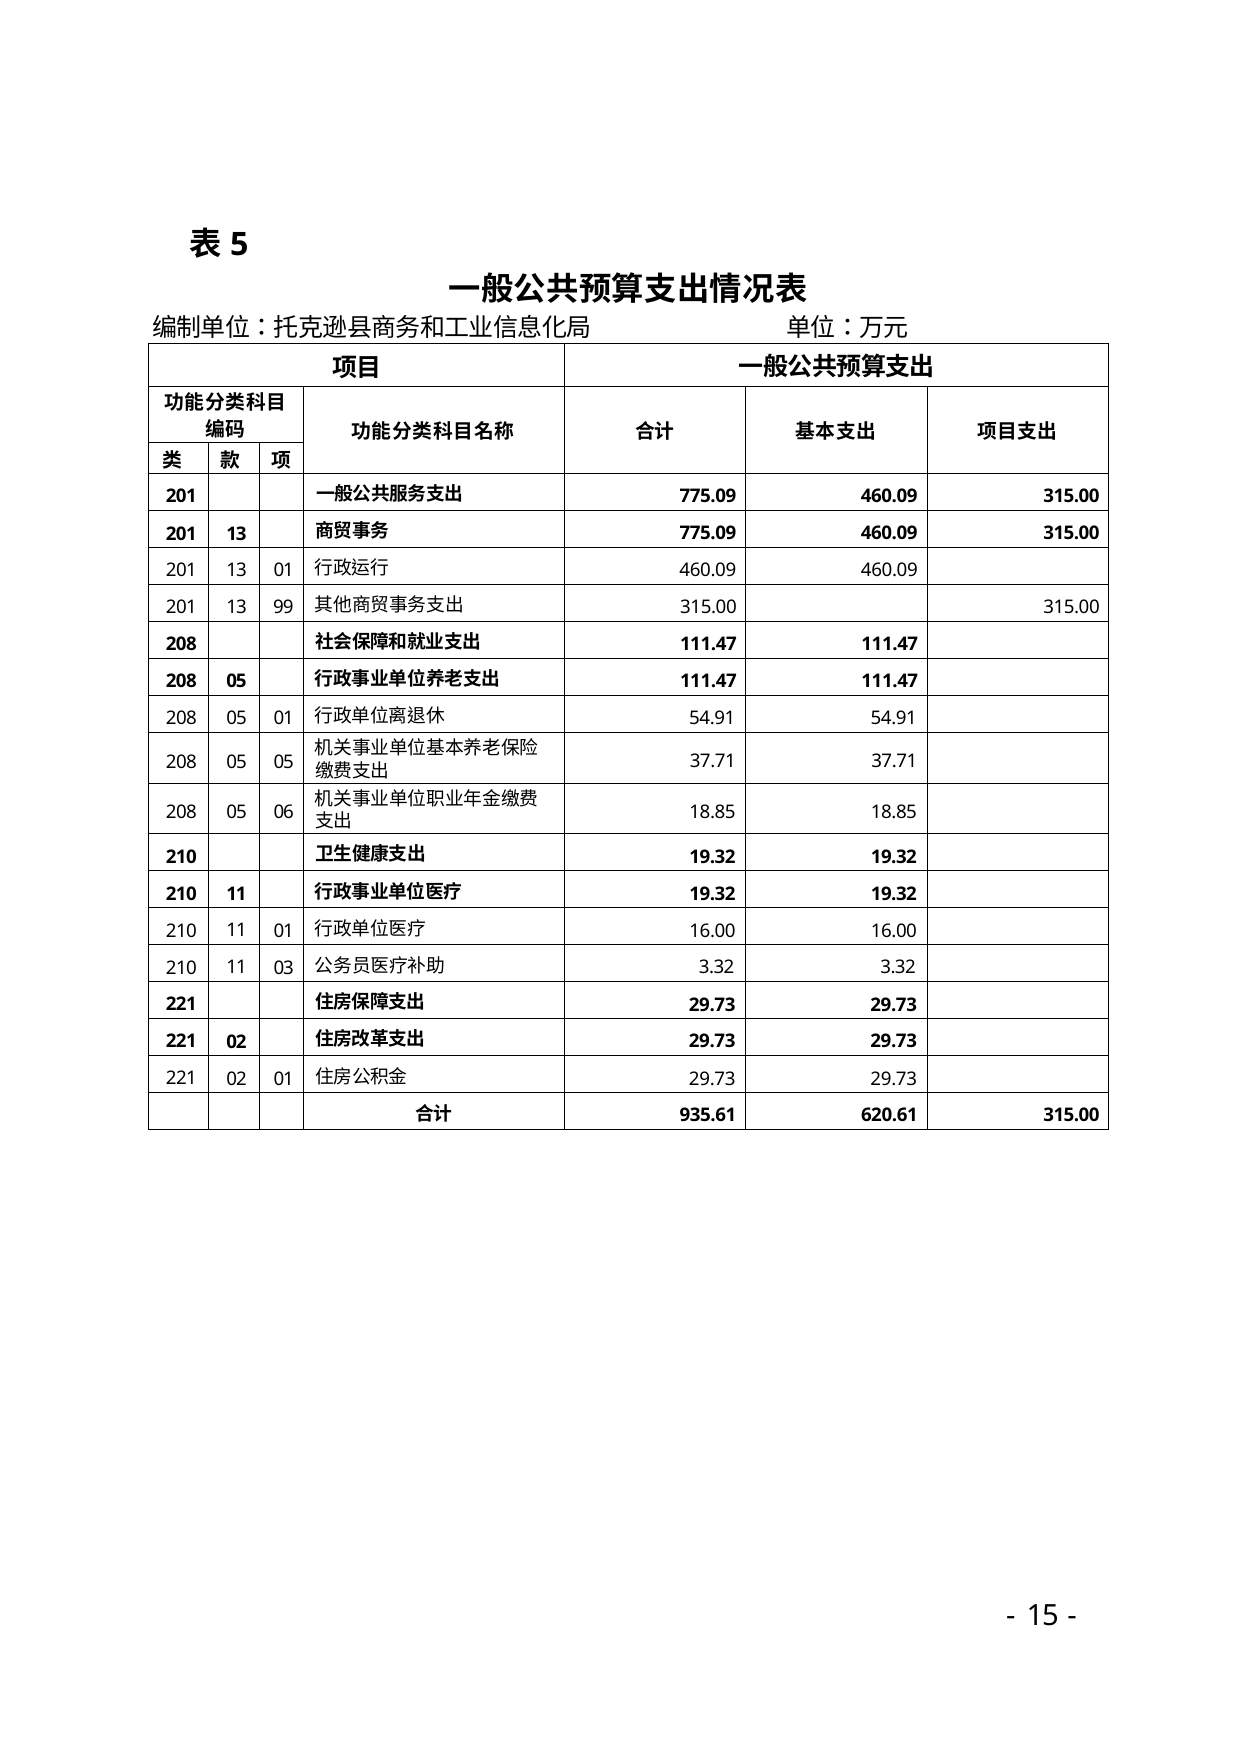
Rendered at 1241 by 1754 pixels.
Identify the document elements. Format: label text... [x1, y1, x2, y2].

table_cell 111.47 [746, 622, 927, 658]
table_cell [209, 622, 259, 658]
table_cell 01 [260, 548, 303, 584]
table_cell [928, 548, 1108, 584]
table_cell [209, 982, 259, 1018]
table_cell [260, 834, 303, 870]
table_cell 201 [149, 548, 208, 584]
table_cell 18.85 [565, 784, 745, 833]
table_cell 卫生健康支出 [304, 834, 564, 870]
table_cell 01 [260, 1056, 303, 1092]
table_cell 315.00 [565, 585, 745, 621]
table_cell [209, 474, 259, 510]
table_cell 功能分类科目名称 [304, 387, 564, 473]
table_cell [928, 1056, 1108, 1092]
table_cell 210 [149, 871, 208, 907]
table_cell 208 [149, 784, 208, 833]
table_cell 01 [260, 696, 303, 732]
table_cell 620.61 [746, 1093, 927, 1129]
table_cell 功能分类科目 编码 [149, 387, 303, 442]
table_cell 54.91 [746, 696, 927, 732]
table_cell [260, 1019, 303, 1055]
table_cell 315.00 [928, 511, 1108, 547]
table_cell 29.73 [746, 1019, 927, 1055]
table_cell 19.32 [565, 871, 745, 907]
table_cell 37.71 [565, 733, 745, 783]
table_cell 29.73 [565, 982, 745, 1018]
table_cell 19.32 [565, 834, 745, 870]
table_cell [928, 982, 1108, 1018]
table_cell 其他商贸事务支出 [304, 585, 564, 621]
table_cell 221 [149, 1019, 208, 1055]
table_cell 201 [149, 474, 208, 510]
table_cell 210 [149, 908, 208, 944]
table_cell 02 [209, 1019, 259, 1055]
table_cell 行政事业单位医疗 [304, 871, 564, 907]
table_cell [928, 696, 1108, 732]
table_cell 社会保障和就业支出 [304, 622, 564, 658]
table_cell 16.00 [565, 908, 745, 944]
table_cell 460.09 [746, 511, 927, 547]
table_cell 项 [260, 443, 303, 473]
table_cell [928, 1019, 1108, 1055]
table_cell 行政运行 [304, 548, 564, 584]
table_cell [260, 659, 303, 695]
table_cell 公务员医疗补助 [304, 945, 564, 981]
table_cell 13 [209, 511, 259, 547]
table_cell 221 [149, 1056, 208, 1092]
table_cell 03 [260, 945, 303, 981]
table_cell 18.85 [746, 784, 927, 833]
table_cell [928, 908, 1108, 944]
table_cell 111.47 [565, 659, 745, 695]
table_cell 住房保障支出 [304, 982, 564, 1018]
table_cell [928, 834, 1108, 870]
table_cell 02 [209, 1056, 259, 1092]
table_cell 3.32 [746, 945, 927, 981]
table_cell [928, 784, 1108, 833]
table_cell [928, 733, 1108, 783]
table_cell [260, 474, 303, 510]
table_cell 37.71 [746, 733, 927, 783]
table_cell 合计 [304, 1093, 564, 1129]
table_cell 项目支出 [928, 387, 1108, 473]
table_cell 210 [149, 834, 208, 870]
table_cell [928, 622, 1108, 658]
table_cell 住房改革支出 [304, 1019, 564, 1055]
table_cell 05 [209, 784, 259, 833]
table_cell 行政事业单位养老支出 [304, 659, 564, 695]
table_cell [928, 659, 1108, 695]
table_cell 208 [149, 622, 208, 658]
table_cell [260, 1093, 303, 1129]
table_cell 合计 [565, 387, 745, 473]
table_cell 111.47 [565, 622, 745, 658]
table_cell 11 [209, 908, 259, 944]
table_cell 11 [209, 945, 259, 981]
table_cell 208 [149, 733, 208, 783]
table_cell 行政单位医疗 [304, 908, 564, 944]
table_cell 3.32 [565, 945, 745, 981]
text 表 5 [189, 223, 1109, 264]
table_cell 类 [149, 443, 208, 473]
table_cell 05 [209, 696, 259, 732]
table_cell 460.09 [565, 548, 745, 584]
table_cell 19.32 [746, 834, 927, 870]
table_cell 29.73 [565, 1019, 745, 1055]
table_cell 775.09 [565, 511, 745, 547]
table_cell 29.73 [746, 1056, 927, 1092]
table_cell 01 [260, 908, 303, 944]
table_cell 机关事业单位基本养老保险 缴费支出 [304, 733, 564, 783]
table_cell 一般公共服务支出 [304, 474, 564, 510]
table_cell 29.73 [565, 1056, 745, 1092]
table_cell 460.09 [746, 548, 927, 584]
table_header 项目 [149, 344, 564, 386]
table_cell 13 [209, 585, 259, 621]
text 编制单位：托克逊县商务和工业信息化局 单位：万元 [152, 312, 1109, 342]
table_cell [928, 871, 1108, 907]
table_cell 05 [209, 659, 259, 695]
table_cell 210 [149, 945, 208, 981]
table_cell 基本支出 [746, 387, 927, 473]
table_cell [149, 1093, 208, 1129]
table_cell 775.09 [565, 474, 745, 510]
table_cell 208 [149, 659, 208, 695]
table_cell [928, 945, 1108, 981]
table_cell 201 [149, 511, 208, 547]
text 一般公共预算支出情况表 [448, 268, 1109, 308]
table_cell 06 [260, 784, 303, 833]
table_cell 行政单位离退休 [304, 696, 564, 732]
table_cell 29.73 [746, 982, 927, 1018]
table_cell 460.09 [746, 474, 927, 510]
table_cell 221 [149, 982, 208, 1018]
table_cell 315.00 [928, 474, 1108, 510]
table_cell [209, 1093, 259, 1129]
table_header 一般公共预算支出 [565, 344, 1108, 386]
table_cell 99 [260, 585, 303, 621]
table_cell 935.61 [565, 1093, 745, 1129]
table_cell 315.00 [928, 1093, 1108, 1129]
table_cell 05 [209, 733, 259, 783]
table_cell 11 [209, 871, 259, 907]
table_cell 54.91 [565, 696, 745, 732]
table_cell [260, 871, 303, 907]
table_cell 201 [149, 585, 208, 621]
table_cell 16.00 [746, 908, 927, 944]
table_cell 05 [260, 733, 303, 783]
table_cell 111.47 [746, 659, 927, 695]
table_cell 款 [209, 443, 259, 473]
table_cell [209, 834, 259, 870]
table_cell [260, 982, 303, 1018]
table_cell 住房公积金 [304, 1056, 564, 1092]
table_cell [260, 511, 303, 547]
table_cell 315.00 [928, 585, 1108, 621]
table_cell [746, 585, 927, 621]
table_cell [260, 622, 303, 658]
table_cell 13 [209, 548, 259, 584]
table_cell 机关事业单位职业年金缴费 支出 [304, 784, 564, 833]
table_cell 商贸事务 [304, 511, 564, 547]
table_cell 208 [149, 696, 208, 732]
table_cell 19.32 [746, 871, 927, 907]
